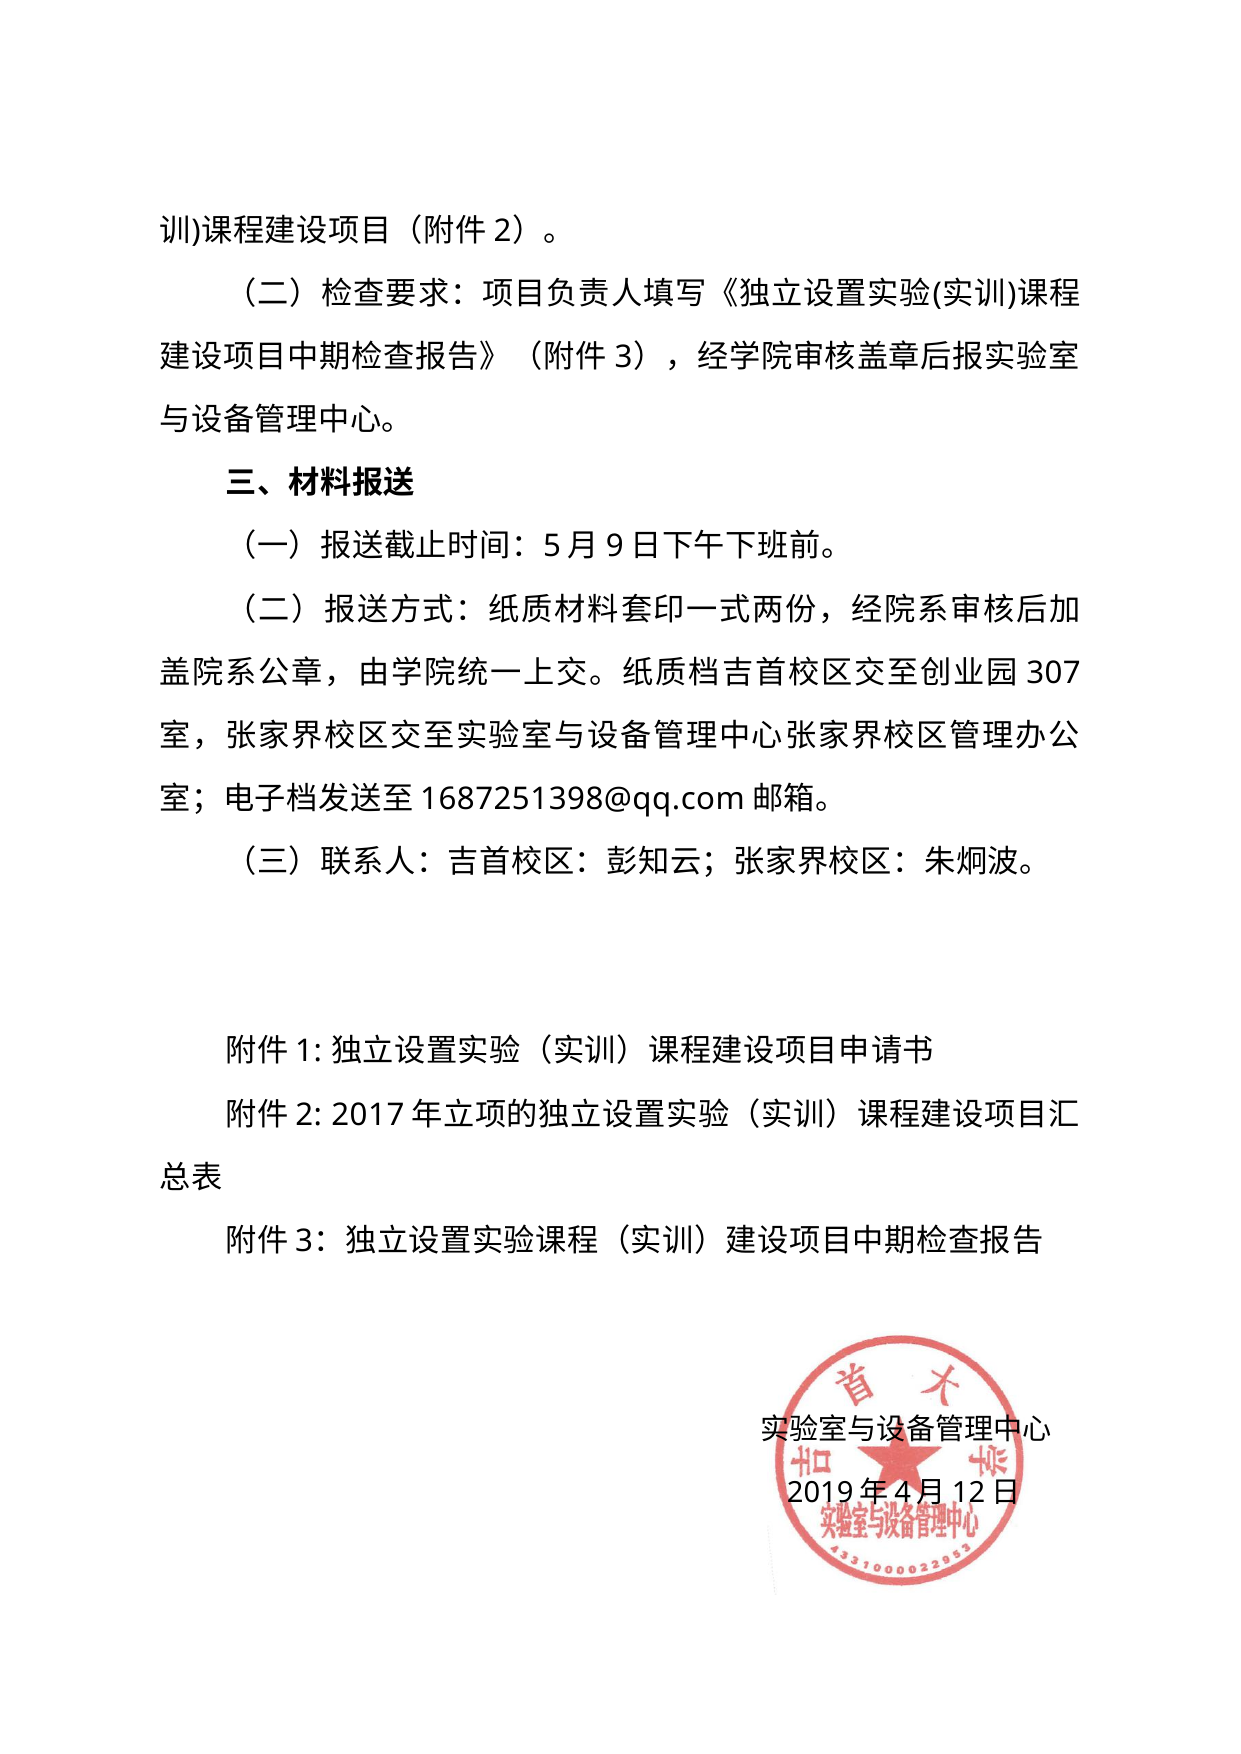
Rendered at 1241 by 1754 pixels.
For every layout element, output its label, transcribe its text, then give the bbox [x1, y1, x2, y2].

text 附件3：独立设置实验课程（实训）建设项目中期检查报告 [159, 1206, 1081, 1269]
picture [767, 1330, 1029, 1396]
text 三、材料报送 [159, 449, 1081, 512]
text （二）报送方式：纸质材料套印一式两份，经院系审核后加盖院系公章，由学院统一上交。纸质档吉首校区交至创业园307室，张家界校区交至实验室与设备管理中心张家界校区管理办公室；电子档发送至1687251398@qq.com邮箱。 [159, 575, 1081, 827]
text 实验室与设备管理中心 [159, 1396, 1052, 1459]
text 附件1: 独立设置实验（实训）课程建设项目申请书 [159, 1017, 1081, 1080]
text （二）检查要求：项目负责人填写《独立设置实验(实训)课程建设项目中期检查报告》（附件3），经学院审核盖章后报实验室与设备管理中心。 [159, 259, 1081, 449]
text 2019年4月12日 [159, 1459, 1022, 1522]
text （三）联系人：吉首校区：彭知云；张家界校区：朱炯波。 [159, 827, 1081, 891]
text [159, 196, 1081, 259]
text （一）报送截止时间：5月9日下午下班前。 [159, 512, 1081, 575]
text 附件2: 2017年立项的独立设置实验（实训）课程建设项目汇总表 [159, 1080, 1081, 1206]
picture [767, 1459, 1029, 1595]
